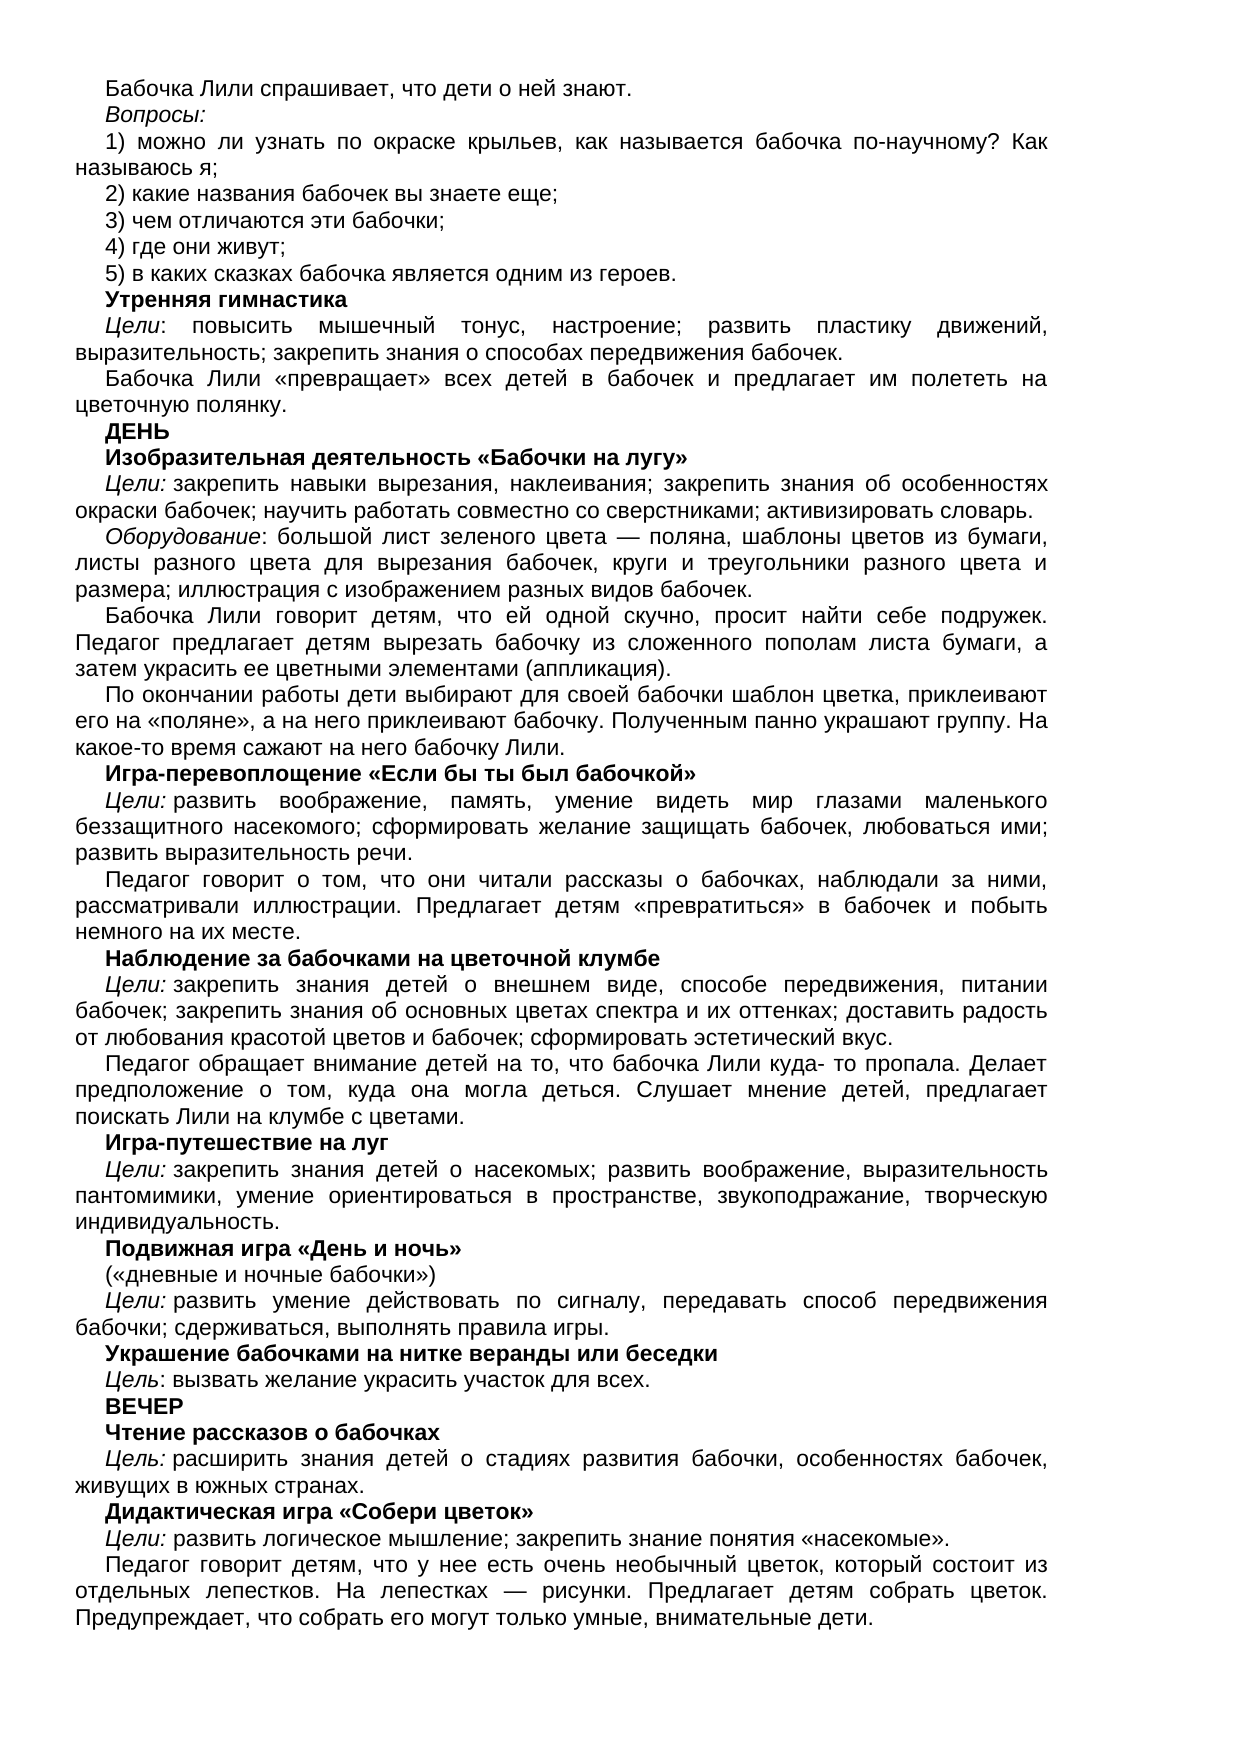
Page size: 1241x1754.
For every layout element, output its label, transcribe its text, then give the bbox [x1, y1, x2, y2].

text Цели: развить воображение, память, умение видеть мир глазами маленького беззащитного насекомого; сформировать желание защищать бабочек, любоваться ими; развить выразительность речи. [75, 787, 1048, 866]
text Бабочка Лили спрашивает, что дети о ней знают. [75, 75, 1048, 101]
text Бабочка Лили говорит детям, что ей одной скучно, просит найти себе подружек. Педагог предлагает детям вырезать бабочку из сложенного пополам листа бумаги, а затем украсить ее цветными элементами (аппликация). [75, 602, 1048, 681]
text Цель: расширить знания детей о стадиях развития бабочки, особенностях бабочек, живущих в южных странах. [75, 1445, 1048, 1498]
text Цели: закрепить навыки вырезания, наклеивания; закрепить знания об особенностях окраски бабочек; научить работать совместно со сверстниками; активизировать словарь. [75, 470, 1048, 523]
text Чтение рассказов о бабочках [75, 1419, 1048, 1445]
text Цели: закрепить знания детей о насекомых; развить воображение, выразительность пантомимики, умение ориентироваться в пространстве, звукоподражание, творческую индивидуальность. [75, 1156, 1048, 1234]
text Украшение бабочками на нитке веранды или беседки [75, 1340, 1048, 1366]
text 4) где они живут; [75, 233, 1048, 259]
text Цели: закрепить знания детей о внешнем виде, способе передвижения, питании бабочек; закрепить знания об основных цветах спектра и их оттенках; доставить радость от любования красотой цветов и бабочек; сформировать эстетический вкус. [75, 971, 1048, 1050]
text Изобразительная деятельность «Бабочки на лугу» [75, 444, 1048, 470]
text («дневные и ночные бабочки») [75, 1261, 1048, 1287]
text Подвижная игра «День и ночь» [75, 1234, 1048, 1261]
text Педагог обращает внимание детей на то, что бабочка Лили куда- то пропала. Делает предположение о том, куда она могла деться. Слушает мнение детей, предлагает поискать Лили на клумбе с цветами. [75, 1050, 1048, 1129]
text Педагог говорит детям, что у нее есть очень необычный цветок, который состоит из отдельных лепестков. На лепестках — рисунки. Предлагает детям собрать цветок. Предупреждает, что собрать его могут только умные, внимательные дети. [75, 1551, 1048, 1630]
text 3) чем отличаются эти бабочки; [75, 207, 1048, 233]
text Наблюдение за бабочками на цветочной клумбе [75, 945, 1048, 971]
text Дидактическая игра «Собери цветок» [75, 1498, 1048, 1524]
text 1) можно ли узнать по окраске крыльев, как называется бабочка по-научному? Как называюсь я; [75, 128, 1048, 180]
text Цели: развить умение действовать по сигналу, передавать способ передвижения бабочки; сдерживаться, выполнять правила игры. [75, 1287, 1048, 1340]
text Бабочка Лили «превращает» всех детей в бабочек и предлагает им полететь на цветочную полянку. [75, 365, 1048, 418]
text Игра-путешествие на луг [75, 1129, 1048, 1156]
text Цели: развить логическое мышление; закрепить знание понятия «насекомые». [75, 1524, 1048, 1551]
text Цели: повысить мышечный тонус, настроение; развить пластику движений, выразительность; закрепить знания о способах передвижения бабочек. [75, 312, 1048, 365]
text По окончании работы дети выбирают для своей бабочки шаблон цветка, приклеивают его на «поляне», а на него приклеивают бабочку. Полученным панно украшают группу. На какое-то время сажают на него бабочку Лили. [75, 681, 1048, 760]
text ВЕЧЕР [75, 1393, 1048, 1419]
text Вопросы: [75, 101, 1048, 128]
text 2) какие названия бабочек вы знаете еще; [75, 180, 1048, 207]
text Утренняя гимнастика [75, 286, 1048, 312]
text Игра-перевоплощение «Если бы ты был бабочкой» [75, 760, 1048, 787]
text ДЕНЬ [75, 418, 1048, 444]
text Педагог говорит о том, что они читали рассказы о бабочках, наблюдали за ними, рассматривали иллюстрации. Предлагает детям «превратиться» в бабочек и побыть немного на их месте. [75, 866, 1048, 945]
text 5) в каких сказках бабочка является одним из героев. [75, 259, 1048, 286]
text Цель: вызвать желание украсить участок для всех. [75, 1366, 1048, 1393]
text Оборудование: большой лист зеленого цвета — поляна, шаблоны цветов из бумаги, листы разного цвета для вырезания бабочек, круги и треугольники разного цвета и размера; иллюстрация с изображением разных видов бабочек. [75, 523, 1048, 602]
